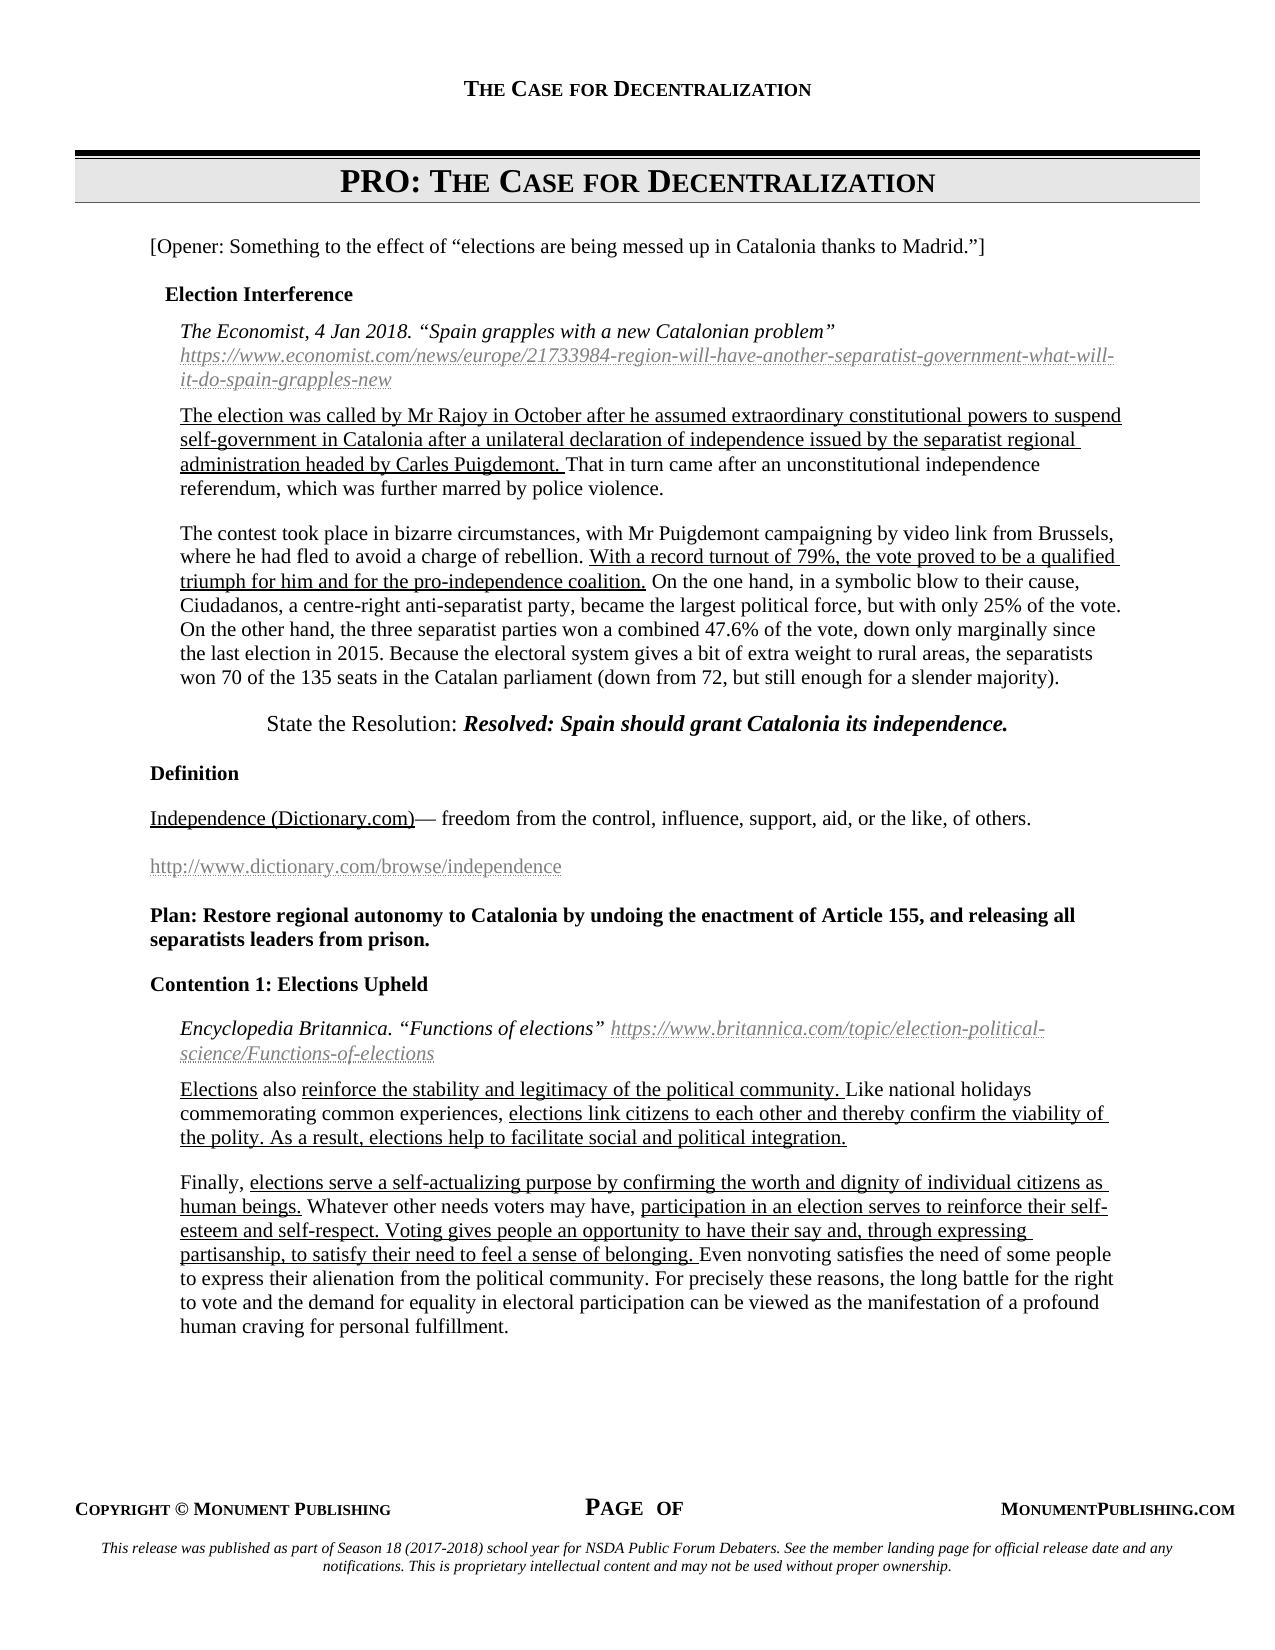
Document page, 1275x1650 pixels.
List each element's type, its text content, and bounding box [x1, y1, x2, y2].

text The Economist, 4 Jan 2018. “Spain grapples with a new Catalonian problem” https://www.economist.com/news/europe/21733984-region-will-have-another-separatist-government-what-will-it-do-spain-grapples-new [180, 319, 1125, 391]
text Plan: Restore regional autonomy to Catalonia by undoing the enactment of Article 155, and releasing all separatists leaders from prison. [150, 902, 1125, 951]
text Finally, elections serve a self-actualizing purpose by confirming the worth and dignity of individual citizens as human beings. Whatever other needs voters may have, participation in an election serves to reinforce their self-esteem and self-respect. Voting gives people an opportunity to have their say and, through expressing partisanship, to satisfy their need to feel a sense of belonging. Even nonvoting satisfies the need of some people to express their alienation from the political community. For precisely these reasons, the long battle for the right to vote and the demand for equality in electoral participation can be viewed as the manifestation of a profound human craving for personal fulfillment. [180, 1170, 1125, 1338]
text The contest took place in bizarre circumstances, with Mr Puigdemont campaigning by video link from Brussels, where he had fled to avoid a charge of rebellion. With a record turnout of 79%, the vote proved to be a qualified triumph for him and for the pro-independence coalition. On the one hand, in a symbolic blow to their cause, Ciudadanos, a centre-right anti-separatist party, became the largest political force, but with only 25% of the vote. On the other hand, the three separatist parties won a combined 47.6% of the vote, down only marginally since the last election in 2015. Because the electoral system gives a bit of extra weight to rural areas, the separatists won 70 of the 135 seats in the Catalan parliament (down from 72, but still enough for a slender majority). [180, 520, 1125, 689]
title PRO: The Case for Decentralization [75, 159, 1200, 202]
text [Opener: Something to the effect of “elections are being messed up in Catalonia thanks to Madrid.”] [150, 234, 1125, 258]
text The election was called by Mr Rajoy in October after he assumed extraordinary constitutional powers to suspend self-government in Catalonia after a unilateral declaration of independence issued by the separatist regional administration headed by Carles Puigdemont. That in turn came after an unconstitutional independence referendum, which was further marred by police violence. [180, 403, 1125, 499]
text Definition [150, 761, 1125, 785]
text Election Interference [165, 282, 1125, 306]
text Independence (Dictionary.com)— freedom from the control, influence, support, aid, or the like, of others. [150, 806, 1125, 830]
text http://www.dictionary.com/browse/independence [150, 854, 1125, 878]
text Encyclopedia Britannica. “Functions of elections” https://www.britannica.com/topic/election-political-science/Functions-of-elections [180, 1016, 1125, 1064]
text Elections also reinforce the stability and legitimacy of the political community. Like national holidays commemorating common experiences, elections link citizens to each other and thereby confirm the viability of the polity. As a result, elections help to facilitate social and political integration. [180, 1077, 1125, 1149]
text Contention 1: Elections Upheld [150, 971, 1125, 996]
text State the Resolution: Resolved: Spain should grant Catalonia its independence. [150, 710, 1125, 736]
